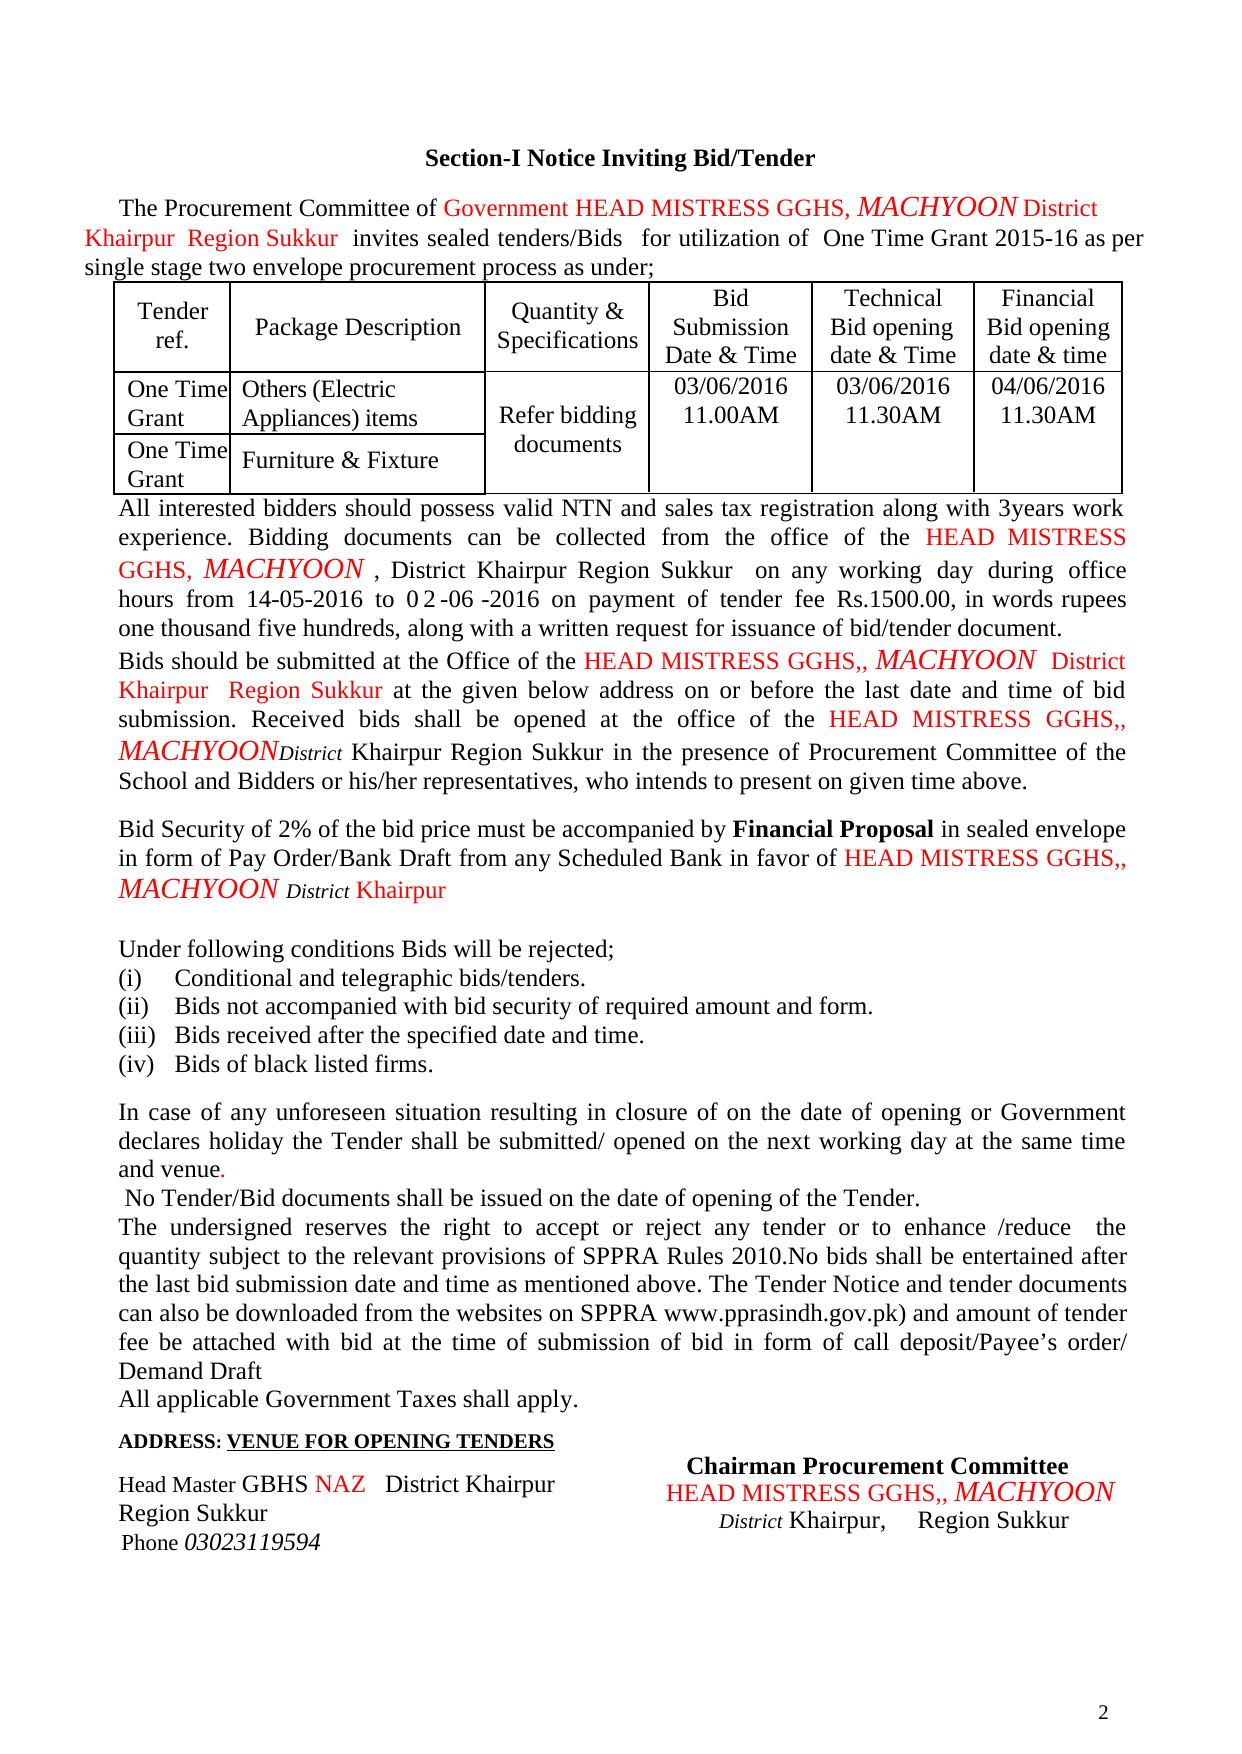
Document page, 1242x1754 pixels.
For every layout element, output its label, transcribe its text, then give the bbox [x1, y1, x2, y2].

table_cell Refer bidding documents [486, 372, 649, 493]
text Section-I Notice Inviting Bid/Tender [425, 143, 1137, 172]
table_cell One Time Grant [115, 373, 229, 433]
table_cell Furniture & Fixture [231, 435, 484, 493]
text (iv) Bids of black listed firms. [118, 1049, 438, 1078]
table_cell One Time Grant [115, 435, 229, 493]
text The undersigned reserves the right to accept or reject any tender or to enhance /reduce the quantity subject to the relevant provisions of SPPRA Rules 2010.No bids shall be entertained after the last bid submission date and time as mentioned above. The Tender Notice and tender documents can also be downloaded from the websites on SPPRA www.pprasindh.gov.pk) and amount of tender fee be attached with bid at the time of submission of bid in form of call deposit/Payee’s order/ Demand Draft [118, 1212, 1127, 1384]
text (ii) Bids not accompanied with bid security of required amount and form. (iii) Bids received after the specified date and time. [118, 991, 877, 1049]
table_cell 03/06/2016 11.30AM [812, 372, 974, 493]
text ADDRESS: VENUE FOR OPENING TENDERS [118, 1427, 582, 1454]
text Head Master GBHS NAZ District Khairpur Region Sukkur [118, 1469, 559, 1527]
text Bid Security of 2% of the bid price must be accompanied by Financial Proposal in sealed envelope in form of Pay Order/Bank Draft from any Scheduled Bank in favor of HEAD MISTRESS GGHS,, MACHYOON District Khairpur [118, 814, 1127, 905]
text Chairman Procurement Committee [654, 1454, 1137, 1479]
table_header Package Description [231, 283, 484, 371]
table_header Quantity & Specifications [486, 283, 648, 371]
text All interested bidders should possess valid NTN and sales tax registration along with 3years work [118, 495, 1126, 522]
text In case of any unforeseen situation resulting in closure of on the date of opening or Government declares holiday the Tender shall be submitted/ opened on the next working day at the same time and venue. [118, 1097, 1126, 1183]
table_header Technical Bid opening date & Time [813, 283, 973, 371]
table_header Tender ref. [115, 283, 229, 371]
text HEAD MISTRESS GGHS,, MACHYOON [643, 1479, 1137, 1507]
text Bids should be submitted at the Office of the HEAD MISTRESS GGHS,, MACHYOON District Khairpur Region Sukkur at the given below address on or before the last date and time of bid submission. Received bids shall be opened at the office of the HEAD MISTRESS GGHS,, MACHYOONDistrict Khairpur Region Sukkur in the presence of Procurement Committee of the School and Bidders or his/her representatives, who intends to present on given time above. [118, 642, 1126, 795]
text All applicable Government Taxes shall apply. [118, 1384, 582, 1412]
text experience. Bidding documents can be collected from the office of the HEAD MISTRESS GGHS, MACHYOON , District Khairpur Region Sukkur on any working day during office hours from 14-05-2016 to 02-06 -2016 on payment of tender fee Rs.1500.00, in words rupees one thousand five hundreds, along with a written request for issuance of bid/tender document. [118, 522, 1127, 642]
table_cell 04/06/2016 11.30AM [974, 372, 1121, 493]
table_cell Others (Electric Appliances) items [231, 373, 484, 433]
table_cell 03/06/2016 11.00AM [649, 372, 812, 493]
text District Khairpur, Region Sukkur [643, 1507, 1137, 1534]
text The Procurement Committee of Government HEAD MISTRESS GGHS, MACHYOON District Khairpur Region Sukkur invites sealed tenders/Bids for utilization of One Time Grant 2015-16 as per single stage two envelope procurement process as under; [75, 189, 1153, 281]
text Phone 03023119594 [87, 1527, 555, 1555]
text No Tender/Bid documents shall be issued on the date of opening of the Tender. [124, 1183, 923, 1212]
table_header Financial Bid opening date & time [975, 283, 1121, 371]
table_header Bid Submission Date & Time [650, 283, 811, 371]
text Under following conditions Bids will be rejected; (i) Conditional and telegraphic bids/tenders. [118, 934, 619, 991]
